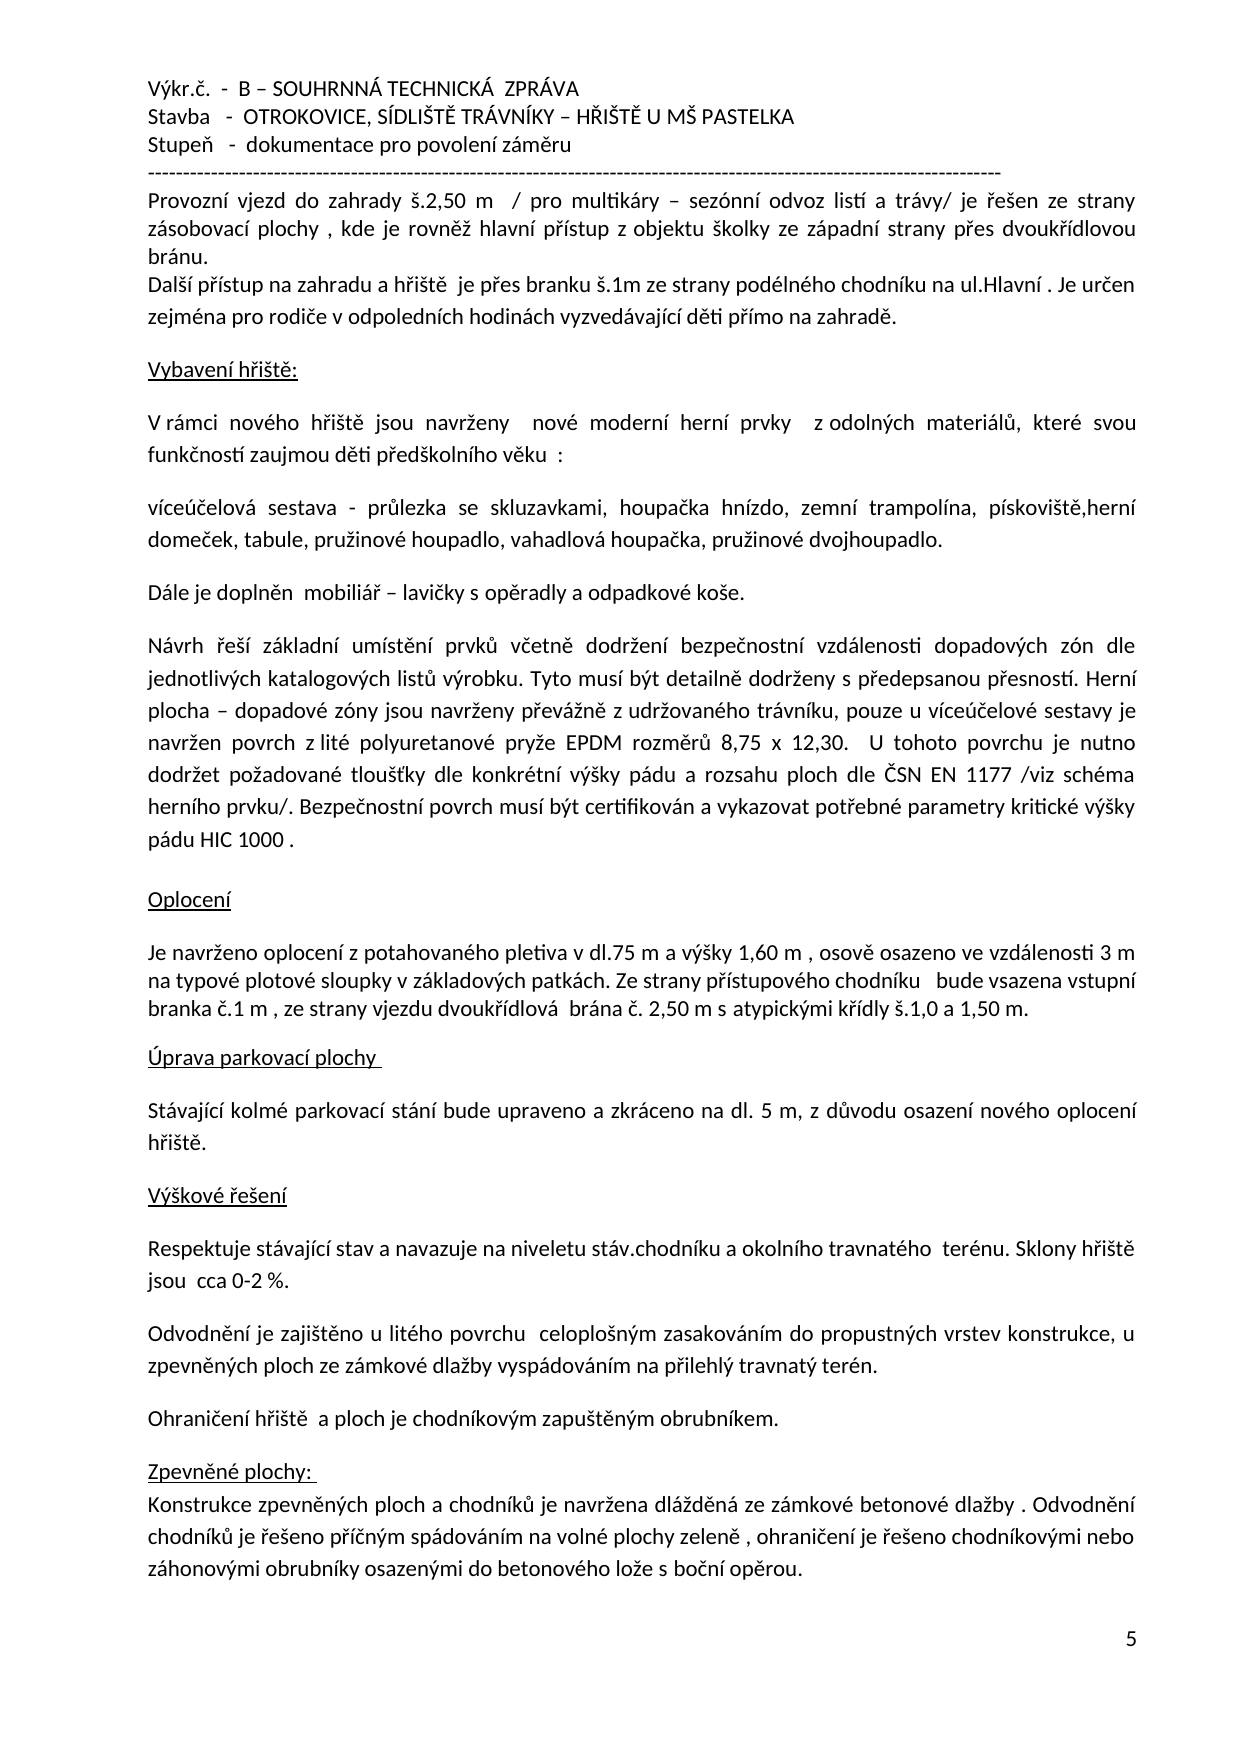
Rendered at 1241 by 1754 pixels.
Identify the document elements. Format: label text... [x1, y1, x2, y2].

text Odvodnění je zajištěno u litého povrchu celoplošným zasakováním do propustných vrstev konstrukce, u zpevněných ploch ze zámkové dlažby vyspádováním na přilehlý travnatý terén. [148, 1319, 1137, 1379]
text Ohraničení hřiště a ploch je chodníkovým zapuštěným obrubníkem. [148, 1404, 1137, 1432]
text Respektuje stávající stav a navazuje na niveletu stáv.chodníku a okolního travnatého terénu. Sklony hřiště jsou cca 0-2 %. [148, 1234, 1137, 1294]
text Výškové řešení [148, 1181, 1137, 1209]
text Úprava parkovací plochy [148, 1043, 1137, 1071]
text Vybavení hřiště: [148, 355, 1137, 383]
text Další přístup na zahradu a hřiště je přes branku š.1m ze strany podélného chodníku na ul.Hlavní . Je určen zejména pro rodiče v odpoledních hodinách vyzvedávající děti přímo na zahradě. [148, 270, 1137, 330]
text Zpevněné plochy: [148, 1457, 1137, 1486]
text Stávající kolmé parkovací stání bude upraveno a zkráceno na dl. 5 m, z důvodu osazení nového oplocení hřiště. [148, 1096, 1137, 1156]
text Oplocení [148, 885, 1137, 913]
text víceúčelová sestava - průlezka se skluzavkami, houpačka hnízdo, zemní trampolína, pískoviště,herní domeček, tabule, pružinové houpadlo, vahadlová houpačka, pružinové dvojhoupadlo. [148, 493, 1137, 553]
text Je navrženo oplocení z potahovaného pletiva v dl.75 m a výšky 1,60 m , osově osazeno ve vzdálenosti 3 m na typové plotové sloupky v základových patkách. Ze strany přístupového chodníku bude vsazena vstupní branka č.1 m , ze strany vjezdu dvoukřídlová brána č. 2,50 m s atypickými křídly š.1,0 a 1,50 m. [148, 938, 1137, 1022]
text Návrh řeší základní umístění prvků včetně dodržení bezpečnostní vzdálenosti dopadových zón dle jednotlivých katalogových listů výrobku. Tyto musí být detailně dodrženy s předepsanou přesností. Herní plocha – dopadové zóny jsou navrženy převážně z udržovaného trávníku, pouze u víceúčelové sestavy je navržen povrch z lité polyuretanové pryže EPDM rozměrů 8,75 x 12,30. U tohoto povrchu je nutno dodržet požadované tloušťky dle konkrétní výšky pádu a rozsahu ploch dle ČSN EN 1177 /viz schéma herního prvku/. Bezpečnostní povrch musí být certifikován a vykazovat potřebné parametry kritické výšky pádu HIC 1000 . [148, 632, 1137, 853]
text Provozní vjezd do zahrady š.2,50 m / pro multikáry – sezónní odvoz listí a trávy/ je řešen ze strany zásobovací plochy , kde je rovněž hlavní přístup z objektu školky ze západní strany přes dvoukřídlovou bránu. [148, 186, 1137, 270]
text V rámci nového hřiště jsou navrženy nové moderní herní prvky z odolných materiálů, které svou funkčností zaujmou děti předškolního věku : [148, 408, 1137, 468]
text Konstrukce zpevněných ploch a chodníků je navržena dlážděná ze zámkové betonové dlažby . Odvodnění chodníků je řešeno příčným spádováním na volné plochy zeleně , ohraničení je řešeno chodníkovými nebo záhonovými obrubníky osazenými do betonového lože s boční opěrou. [148, 1490, 1137, 1582]
text Dále je doplněn mobiliář – lavičky s opěradly a odpadkové koše. [148, 578, 1137, 607]
